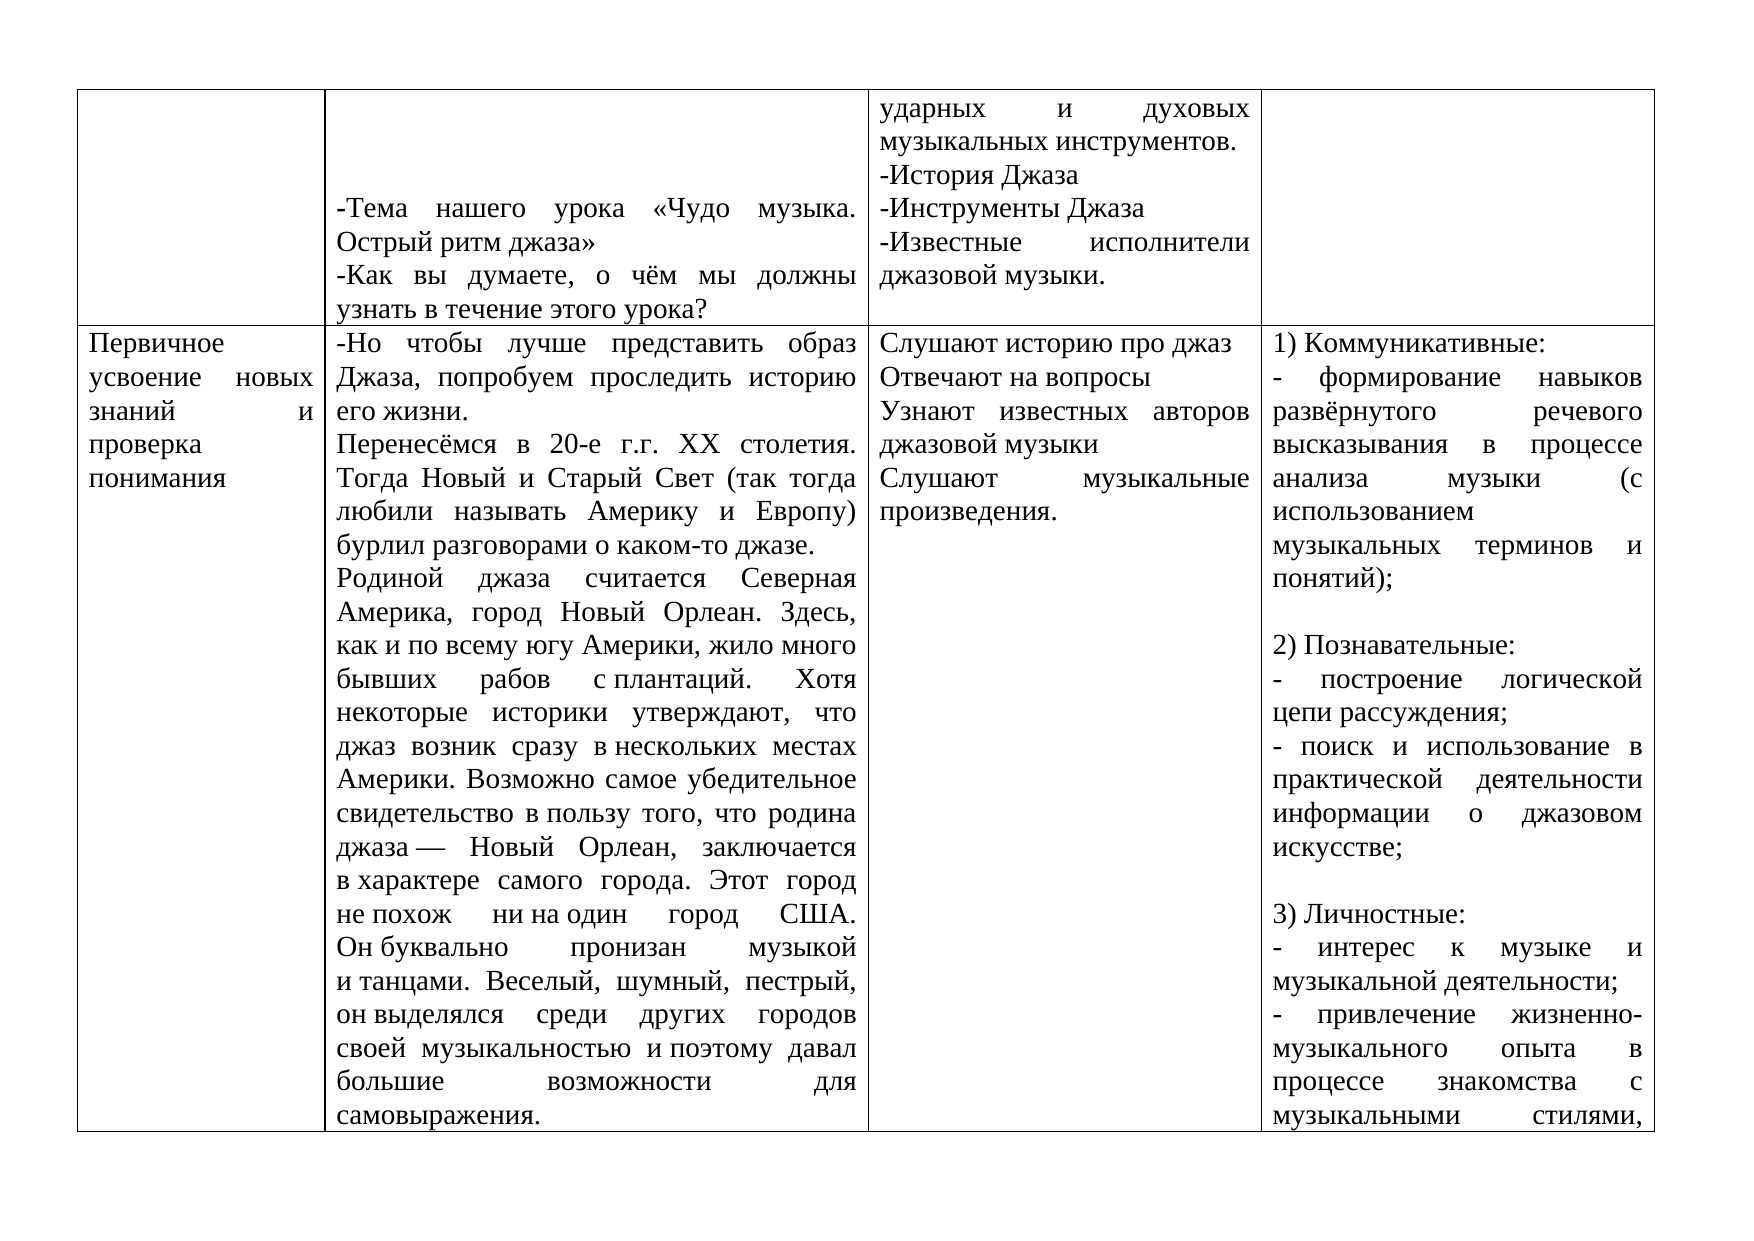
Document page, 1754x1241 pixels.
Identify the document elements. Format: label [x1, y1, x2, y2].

table_cell [326, 90, 868, 324]
table_cell [869, 326, 1261, 1131]
table_cell [1262, 326, 1654, 1131]
table_cell [1262, 90, 1654, 324]
table_cell [78, 90, 324, 324]
table_cell [326, 326, 868, 1131]
table_cell [869, 90, 1261, 324]
table_cell [78, 326, 324, 1131]
